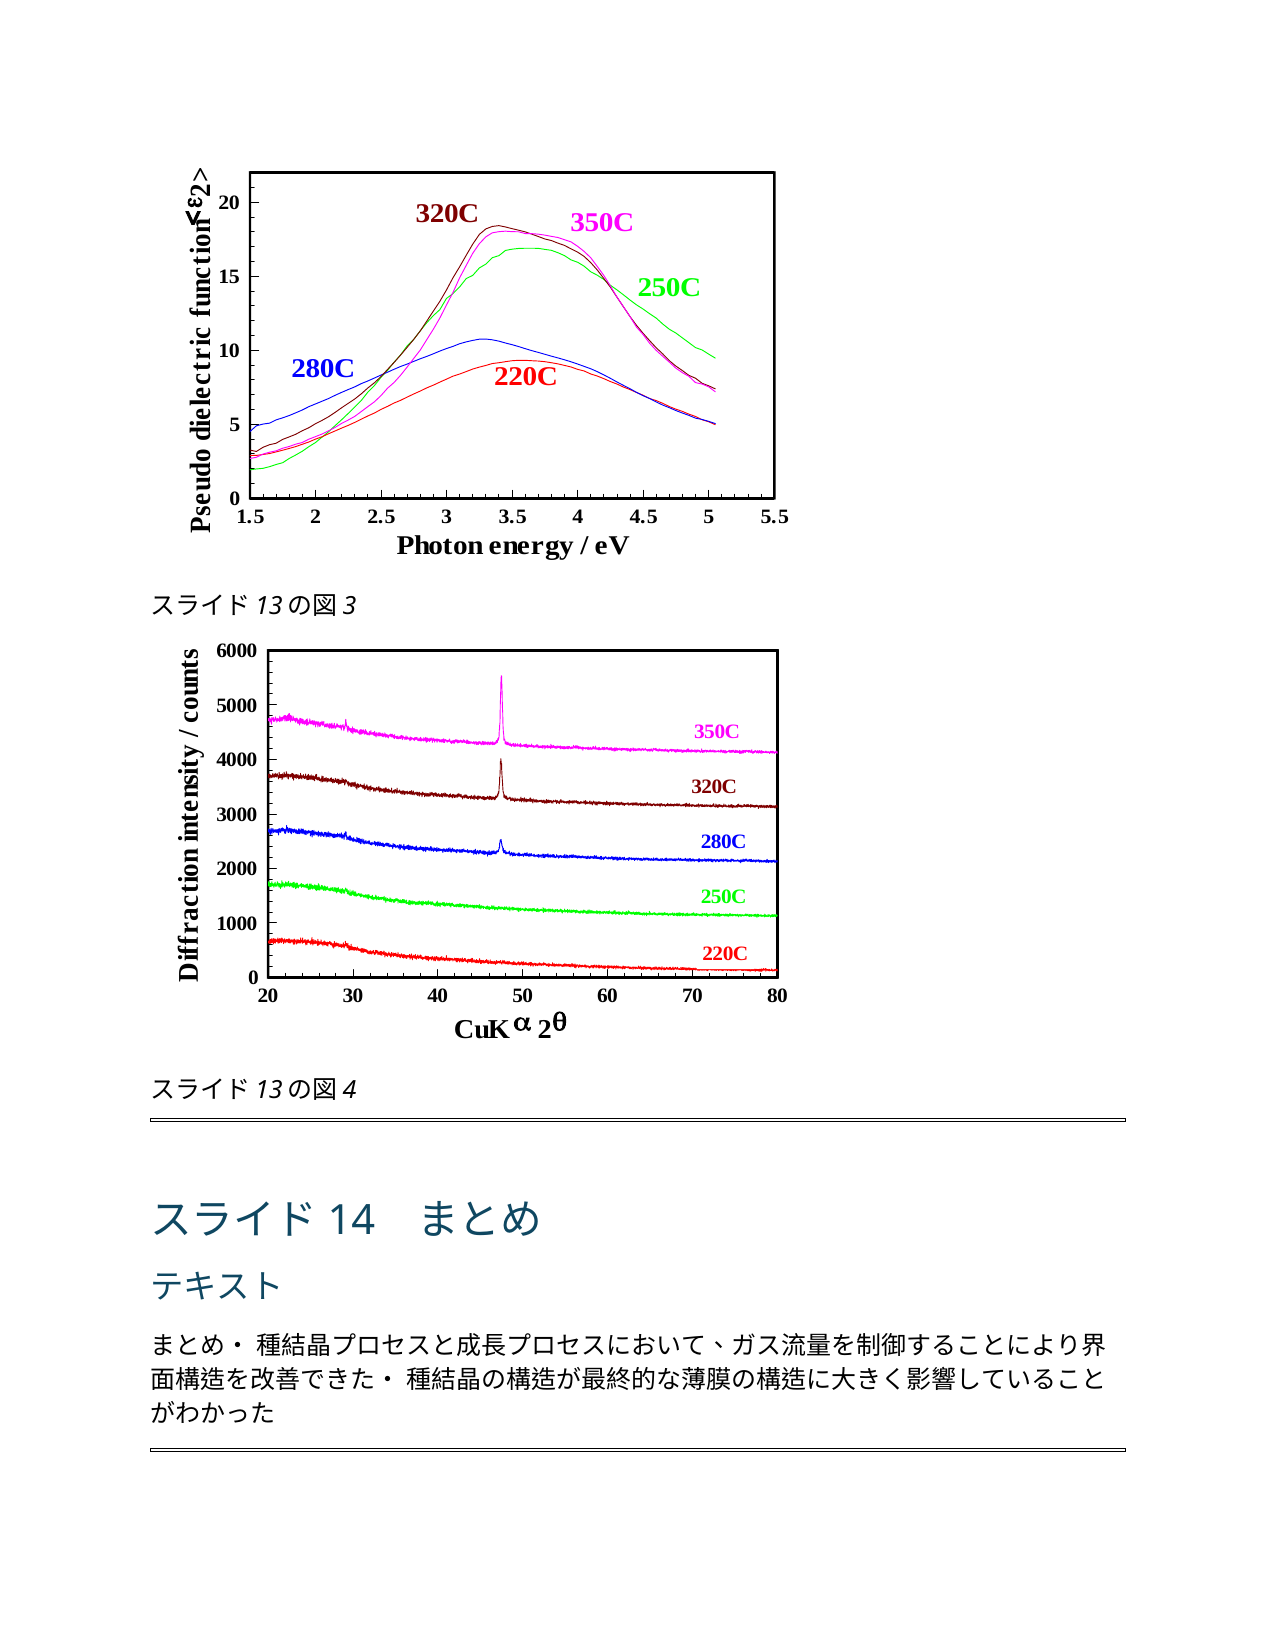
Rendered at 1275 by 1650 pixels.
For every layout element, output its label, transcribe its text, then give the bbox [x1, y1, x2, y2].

subtitle スライド 14 まとめ [150, 1190, 1125, 1246]
subtitle テキスト [150, 1263, 1125, 1308]
text スライド13の図4 [150, 1072, 1125, 1106]
text スライド13の図3 [150, 587, 1125, 622]
text まとめ・ 種結晶プロセスと成長プロセスにおいて、ガス流量を制御することにより界面構造を改善できた・ 種結晶の構造が最終的な薄膜の構造に大きく影響していることがわかった [150, 1327, 1125, 1429]
